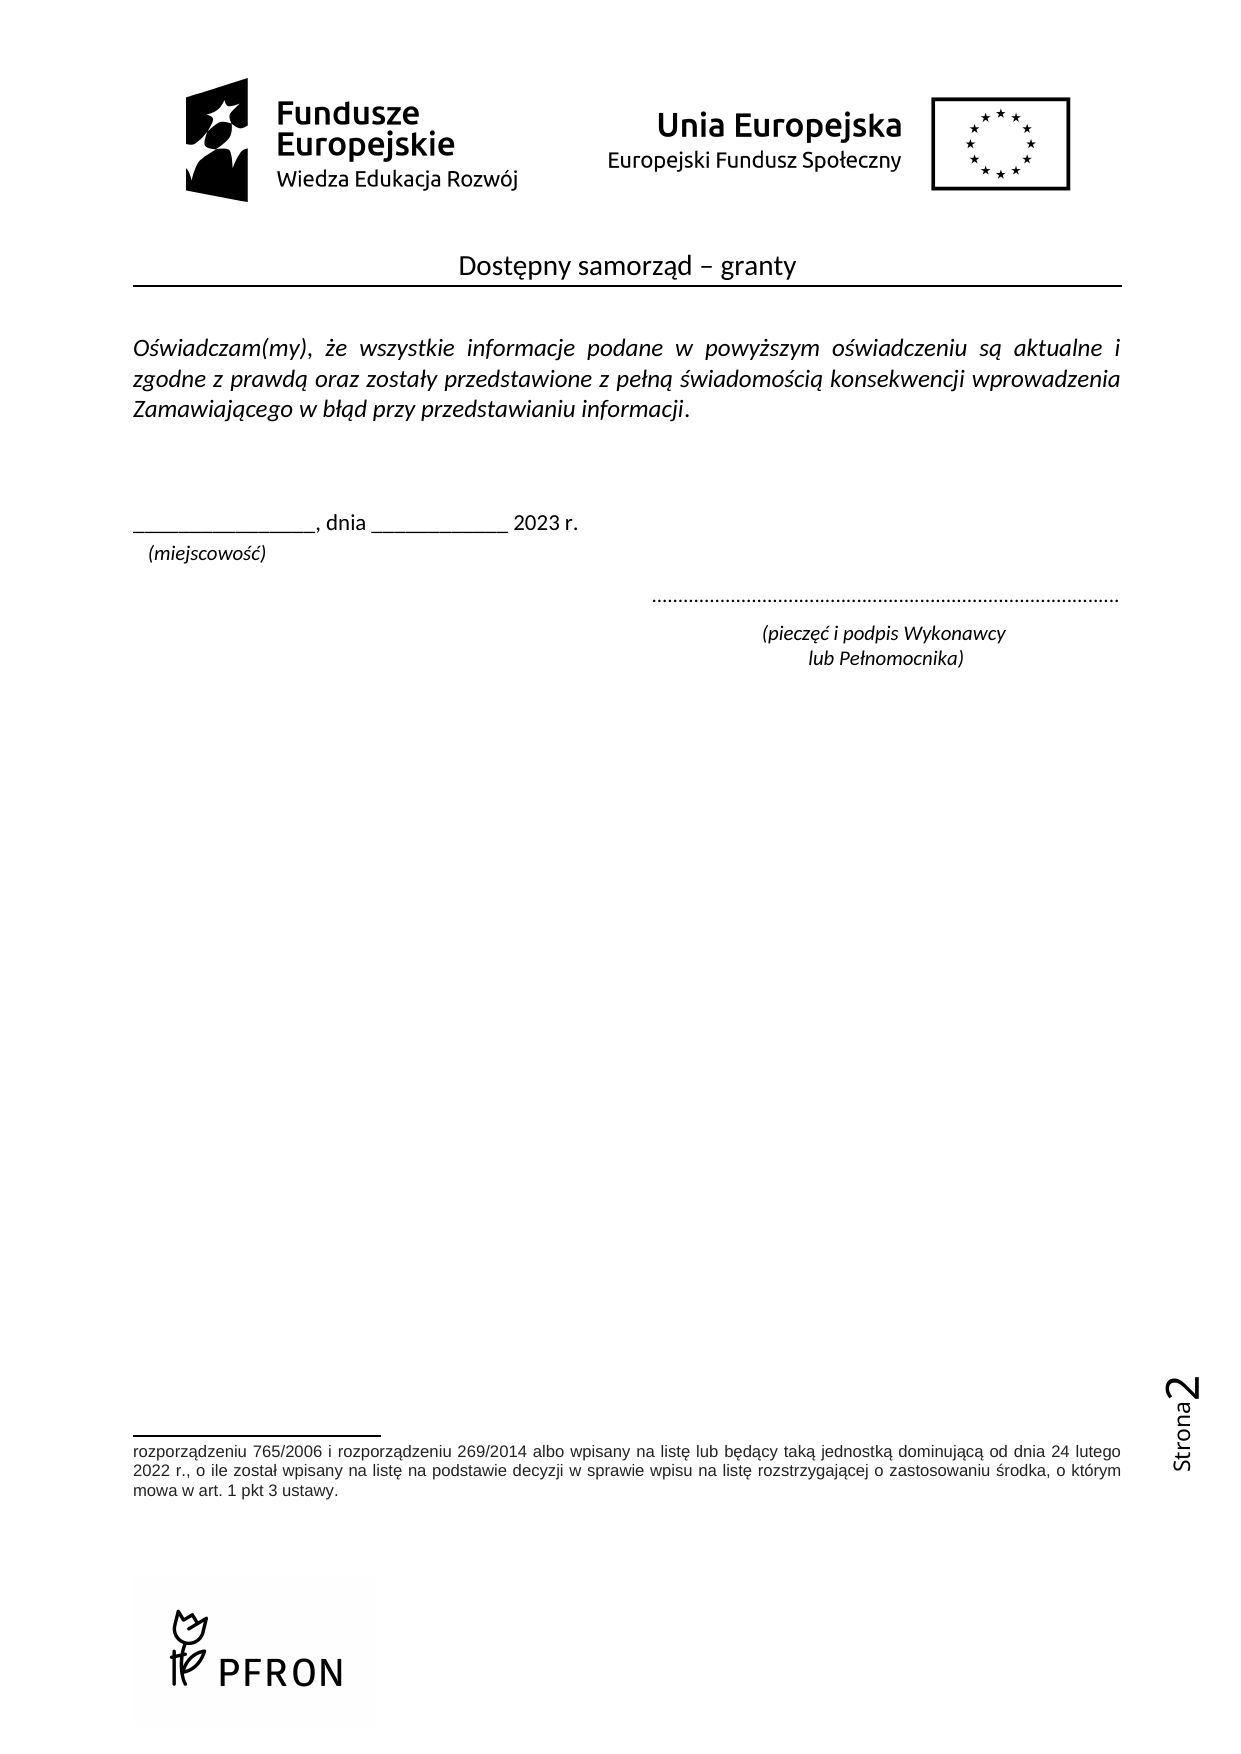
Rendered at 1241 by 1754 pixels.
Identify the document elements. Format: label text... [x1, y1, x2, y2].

text ________________, dnia ____________ 2023 r. [133, 508, 1122, 536]
text ......................................................................................... [650, 582, 1122, 607]
text (miejscowość) [148, 540, 1122, 566]
text (pieczęć i podpis Wykonawcy lub Pełnomocnika) [650, 620, 1122, 671]
text Oświadczam(my), że wszystkie informacje podane w powyższym oświadczeniu są aktualne i zgodne z prawdą oraz zostały przedstawione z pełną świadomością konsekwencji wprowadzenia Zamawiającego w błąd przy przedstawianiu informacji. [133, 333, 1122, 424]
picture [132, 1574, 379, 1726]
picture [155, 47, 1100, 233]
